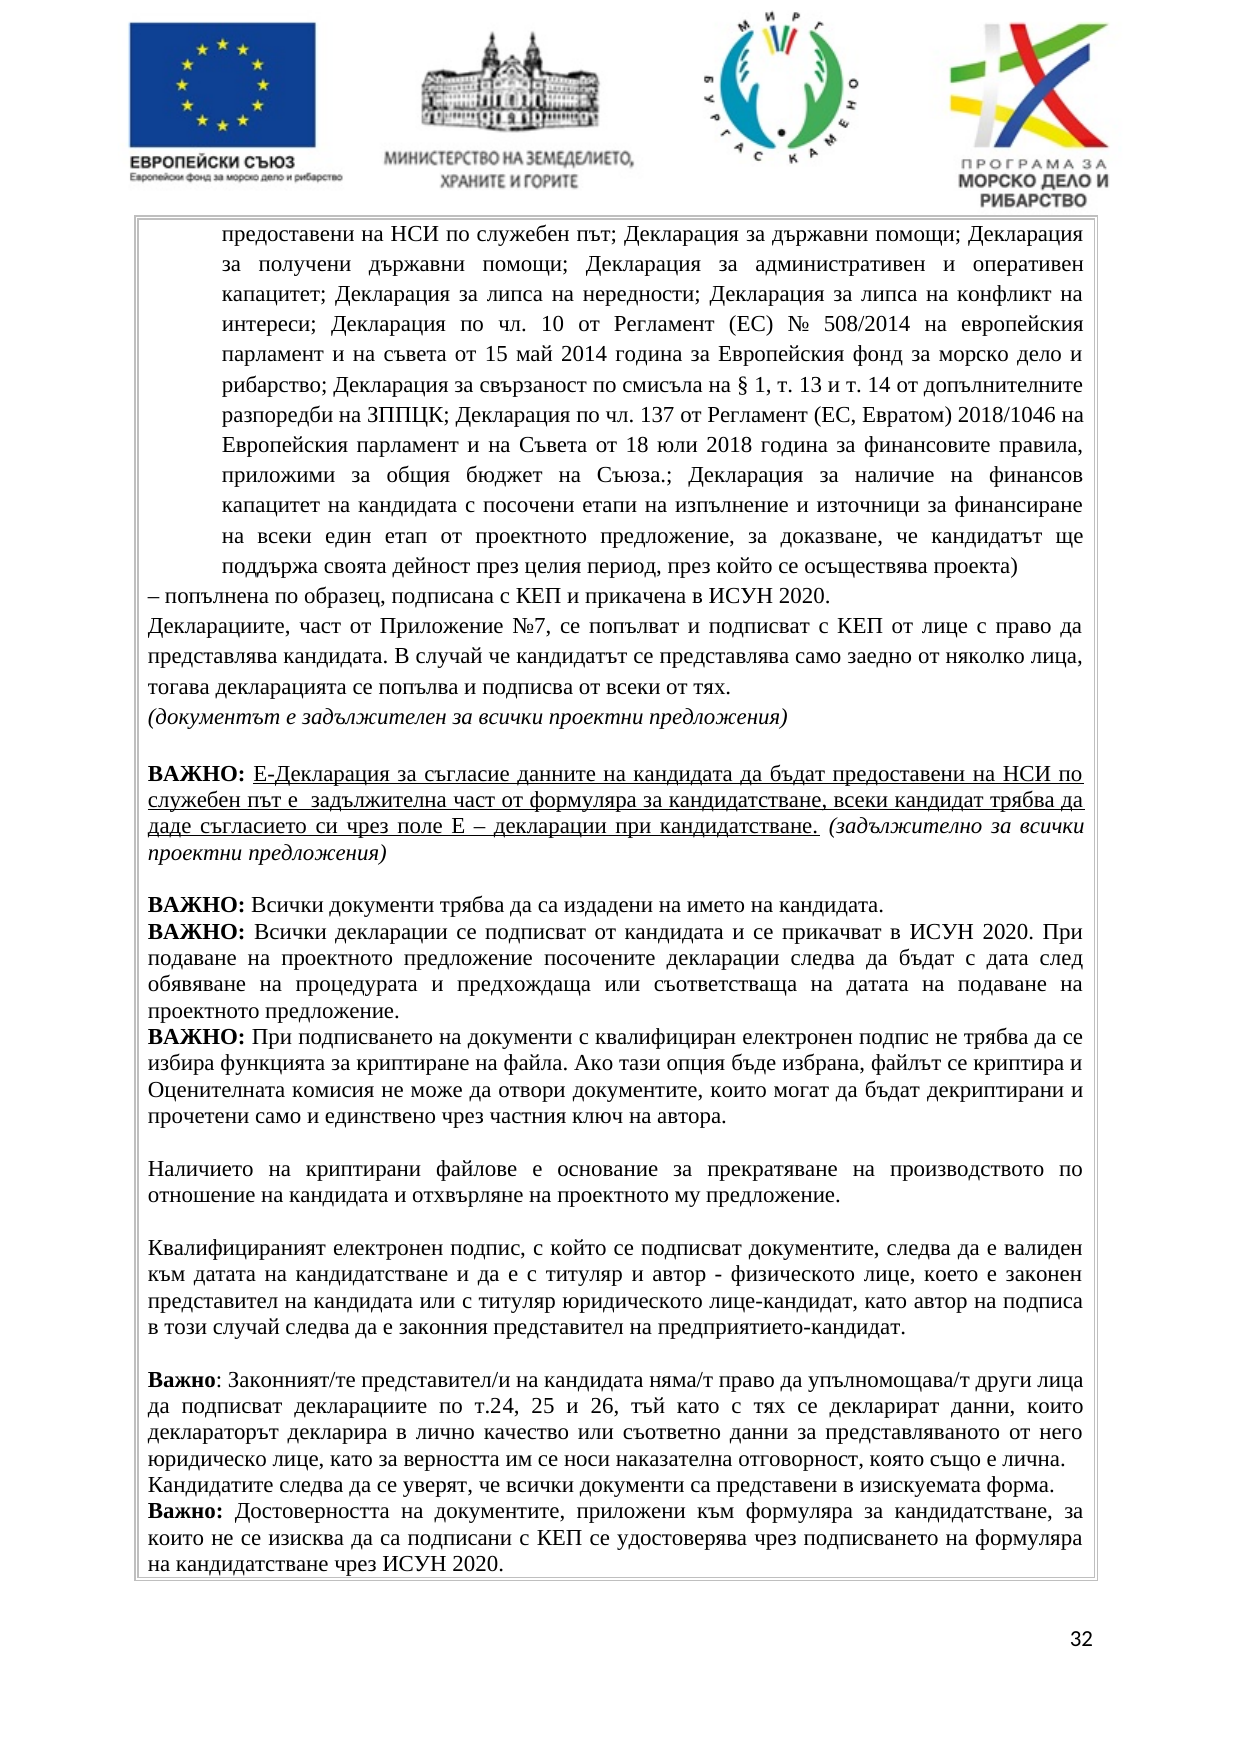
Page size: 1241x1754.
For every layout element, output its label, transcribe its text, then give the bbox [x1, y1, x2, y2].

picture [117, 0, 1123, 215]
